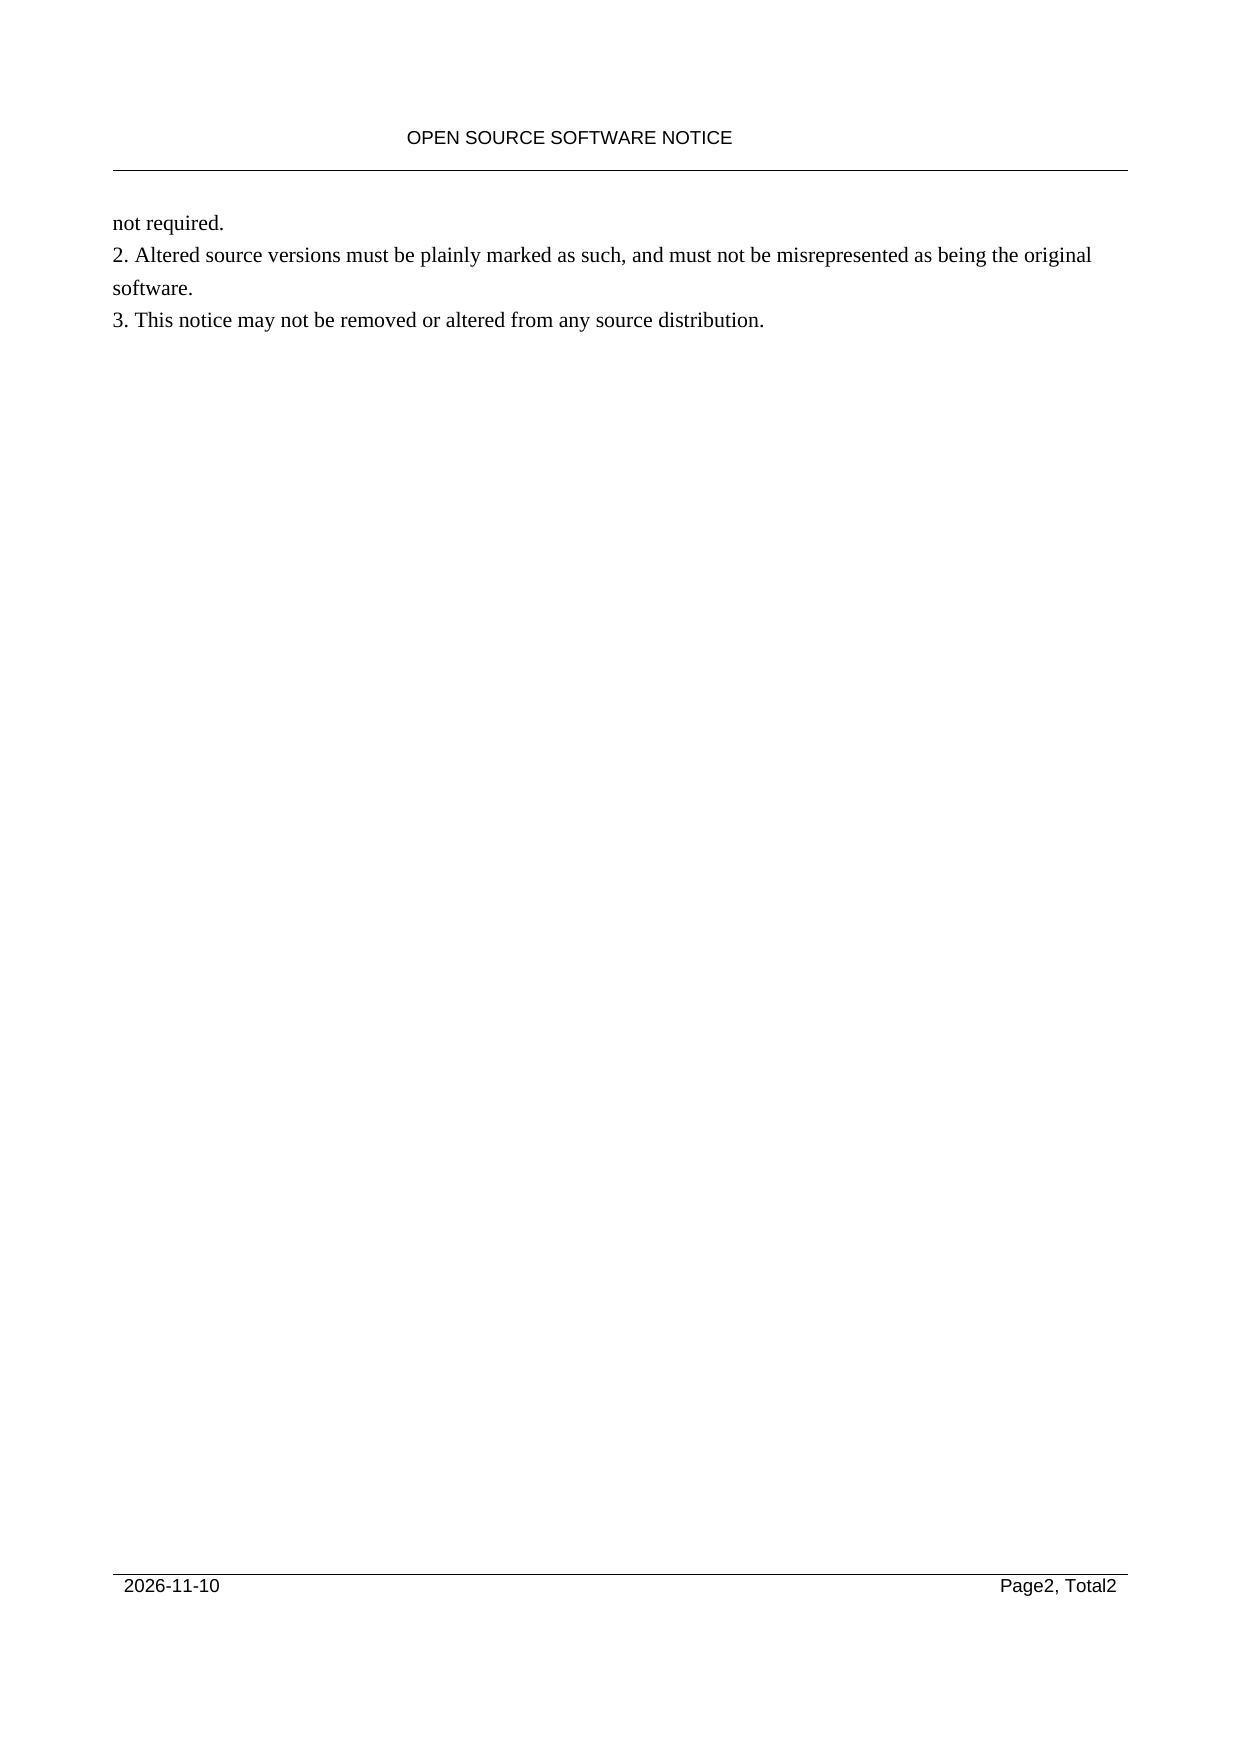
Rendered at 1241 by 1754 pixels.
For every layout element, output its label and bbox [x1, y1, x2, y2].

text [112, 206, 1128, 336]
